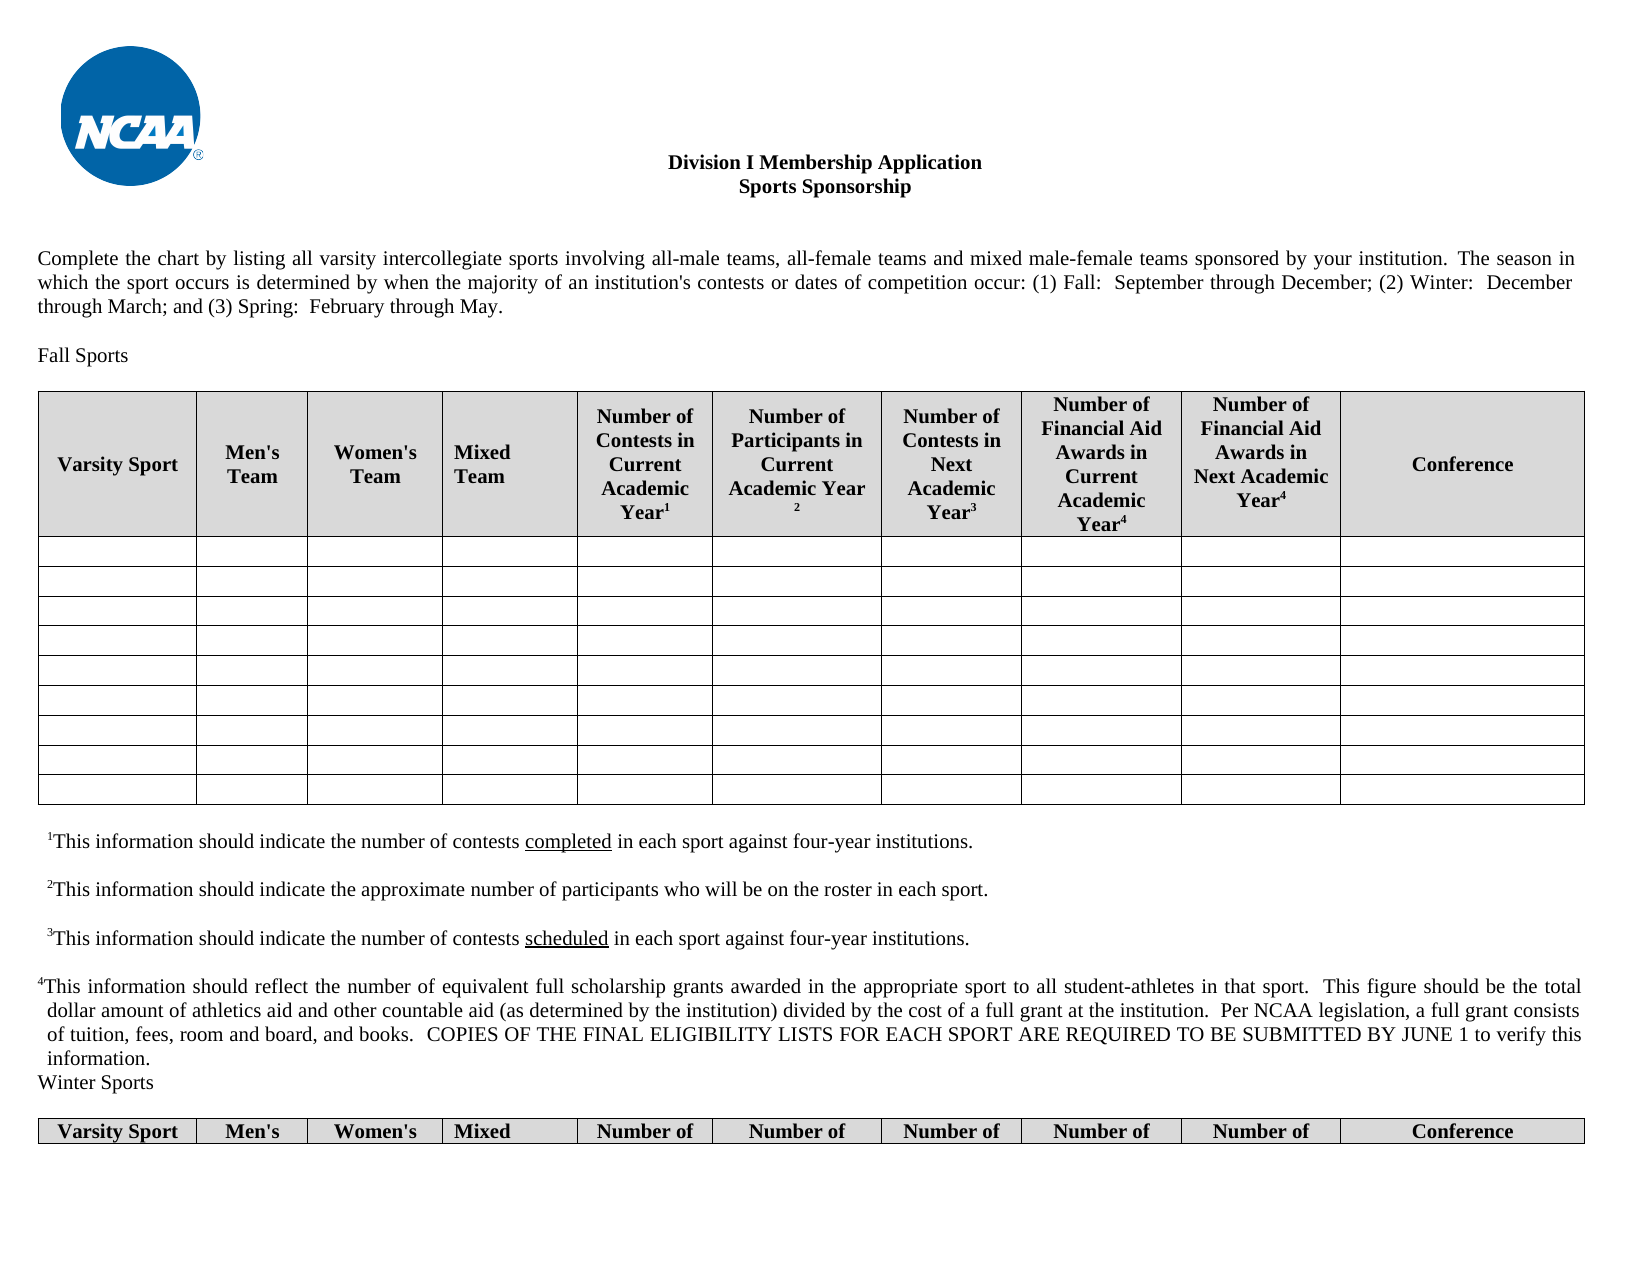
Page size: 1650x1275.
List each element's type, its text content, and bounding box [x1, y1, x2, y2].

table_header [1022, 1119, 1181, 1143]
table_cell [39, 537, 196, 566]
table_cell [1341, 537, 1584, 566]
table_cell [308, 597, 442, 625]
table_cell [308, 656, 442, 685]
table_cell [578, 716, 712, 744]
table_cell [1341, 567, 1584, 596]
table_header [882, 1119, 1021, 1143]
table_cell [882, 626, 1021, 655]
table_cell [713, 775, 881, 804]
table_cell [197, 775, 307, 804]
table_cell [443, 775, 577, 804]
table_cell [713, 686, 881, 715]
table_cell [443, 626, 577, 655]
table_cell [882, 537, 1021, 566]
table_cell [39, 597, 196, 625]
table_cell [308, 746, 442, 774]
table_header Number of Financial Aid Awards in Current Academic Year4 [1022, 392, 1181, 536]
text Sports Sponsorship [150, 174, 1500, 198]
table_cell [1022, 567, 1181, 596]
table_cell [443, 746, 577, 774]
text Fall Sports [37, 342, 1575, 367]
table_cell [713, 626, 881, 655]
table_cell [197, 746, 307, 774]
table_cell [443, 716, 577, 744]
table_cell [1182, 686, 1340, 715]
table_cell [443, 537, 577, 566]
text 1This information should indicate the number of contests completed in each sport against four-year institutions. [47, 829, 1584, 853]
text 3This information should indicate the number of contests scheduled in each sport against four-year institutions. [47, 926, 1584, 949]
table_cell [1022, 537, 1181, 566]
table_cell [1341, 686, 1584, 715]
table_header Women's Team [308, 392, 442, 536]
table_cell [443, 686, 577, 715]
table_cell [713, 567, 881, 596]
table_cell [1022, 746, 1181, 774]
table_cell [713, 746, 881, 774]
table_cell [1022, 775, 1181, 804]
table_cell [1341, 775, 1584, 804]
table_cell [39, 567, 196, 596]
table_cell [1182, 775, 1340, 804]
table_header Number of Participants in Current Academic Year 2 [713, 392, 881, 536]
table_cell [1182, 537, 1340, 566]
table_header Women's Team [308, 1119, 442, 1143]
table_cell [713, 597, 881, 625]
table_cell [882, 775, 1021, 804]
text Division I Membership Application [150, 150, 1500, 174]
table_cell [1182, 716, 1340, 744]
table_cell [443, 656, 577, 685]
table_cell [1182, 567, 1340, 596]
table_cell [1182, 746, 1340, 774]
table_cell [1341, 597, 1584, 625]
table_cell [713, 656, 881, 685]
table_header Mixed Team [443, 1119, 577, 1143]
table_cell [39, 775, 196, 804]
table_cell [1182, 626, 1340, 655]
table_header Conference [1341, 392, 1584, 536]
table_cell [1022, 597, 1181, 625]
table_header Number of Financial Aid Awards in Next Academic Year4 [1182, 392, 1340, 536]
picture [61, 46, 204, 186]
table_cell [308, 686, 442, 715]
table_cell [308, 567, 442, 596]
table_cell [308, 775, 442, 804]
table_cell [197, 537, 307, 566]
table_cell [197, 597, 307, 625]
table_cell [1022, 716, 1181, 744]
table_cell [308, 716, 442, 744]
table_cell [197, 716, 307, 744]
table_cell [578, 686, 712, 715]
table_cell [882, 746, 1021, 774]
table_cell [578, 626, 712, 655]
table_cell [39, 746, 196, 774]
table_cell [1341, 716, 1584, 744]
table_cell [882, 597, 1021, 625]
table_cell [308, 626, 442, 655]
table_cell [308, 537, 442, 566]
table_header Number of Contests in Next Academic Year3 [882, 392, 1021, 536]
table_cell [882, 686, 1021, 715]
table_cell [1182, 656, 1340, 685]
table_cell [197, 656, 307, 685]
table_header Number of Contests in Current Academic Year1 [578, 392, 712, 536]
table_header Men's Team [197, 392, 307, 536]
table_cell [713, 537, 881, 566]
table_cell [882, 567, 1021, 596]
table_cell [578, 597, 712, 625]
table_cell [1341, 656, 1584, 685]
table_cell [443, 597, 577, 625]
table_cell [578, 746, 712, 774]
table_cell [1022, 626, 1181, 655]
table_cell [1341, 746, 1584, 774]
table_header Mixed Team [443, 392, 577, 536]
text Winter Sports [37, 1070, 1500, 1094]
table_cell [39, 686, 196, 715]
text 4This information should reflect the number of equivalent full scholarship grants awarded in the appropriate sport to all student-athletes in that sport. This figure should be the total dollar amount of athletics aid and other countable aid (as determined by the institution) divided by the cost of a full grant at the institution. Per NCAA legislation, a full grant consists of tuition, fees, room and board, and books. COPIES OF THE FINAL ELIGIBILITY LISTS FOR EACH SPORT ARE REQUIRED TO BE SUBMITTED BY JUNE 1 to verify this information. [37, 974, 1584, 1070]
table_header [578, 1119, 712, 1143]
table_cell [882, 716, 1021, 744]
table_cell [443, 567, 577, 596]
table_cell [197, 567, 307, 596]
table_cell [39, 626, 196, 655]
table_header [713, 1119, 881, 1143]
table_header Men's Team [197, 1119, 307, 1143]
table_cell [1182, 597, 1340, 625]
text 2This information should indicate the approximate number of participants who will be on the roster in each sport. [47, 877, 1584, 901]
table_cell [578, 775, 712, 804]
table_cell [713, 716, 881, 744]
table_cell [578, 537, 712, 566]
table_cell [1022, 686, 1181, 715]
text Complete the chart by listing all varsity intercollegiate sports involving all-male teams, all-female teams and mixed male-female teams sponsored by your institution. The season in which the sport occurs is determined by when the majority of an institution's contests or dates of competition occur: (1) Fall: September through December; (2) Winter: December through March; and (3) Spring: February through May. [37, 246, 1575, 318]
table_cell [882, 656, 1021, 685]
table_header Conference [1341, 1119, 1584, 1143]
table_cell [197, 686, 307, 715]
table_cell [578, 567, 712, 596]
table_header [1182, 1119, 1340, 1143]
table_cell [578, 656, 712, 685]
table_cell [1341, 626, 1584, 655]
table_cell [39, 656, 196, 685]
table_header Varsity Sport [39, 1119, 196, 1143]
table_cell [39, 716, 196, 744]
table_header Varsity Sport [39, 392, 196, 536]
table_cell [1022, 656, 1181, 685]
table_cell [197, 626, 307, 655]
